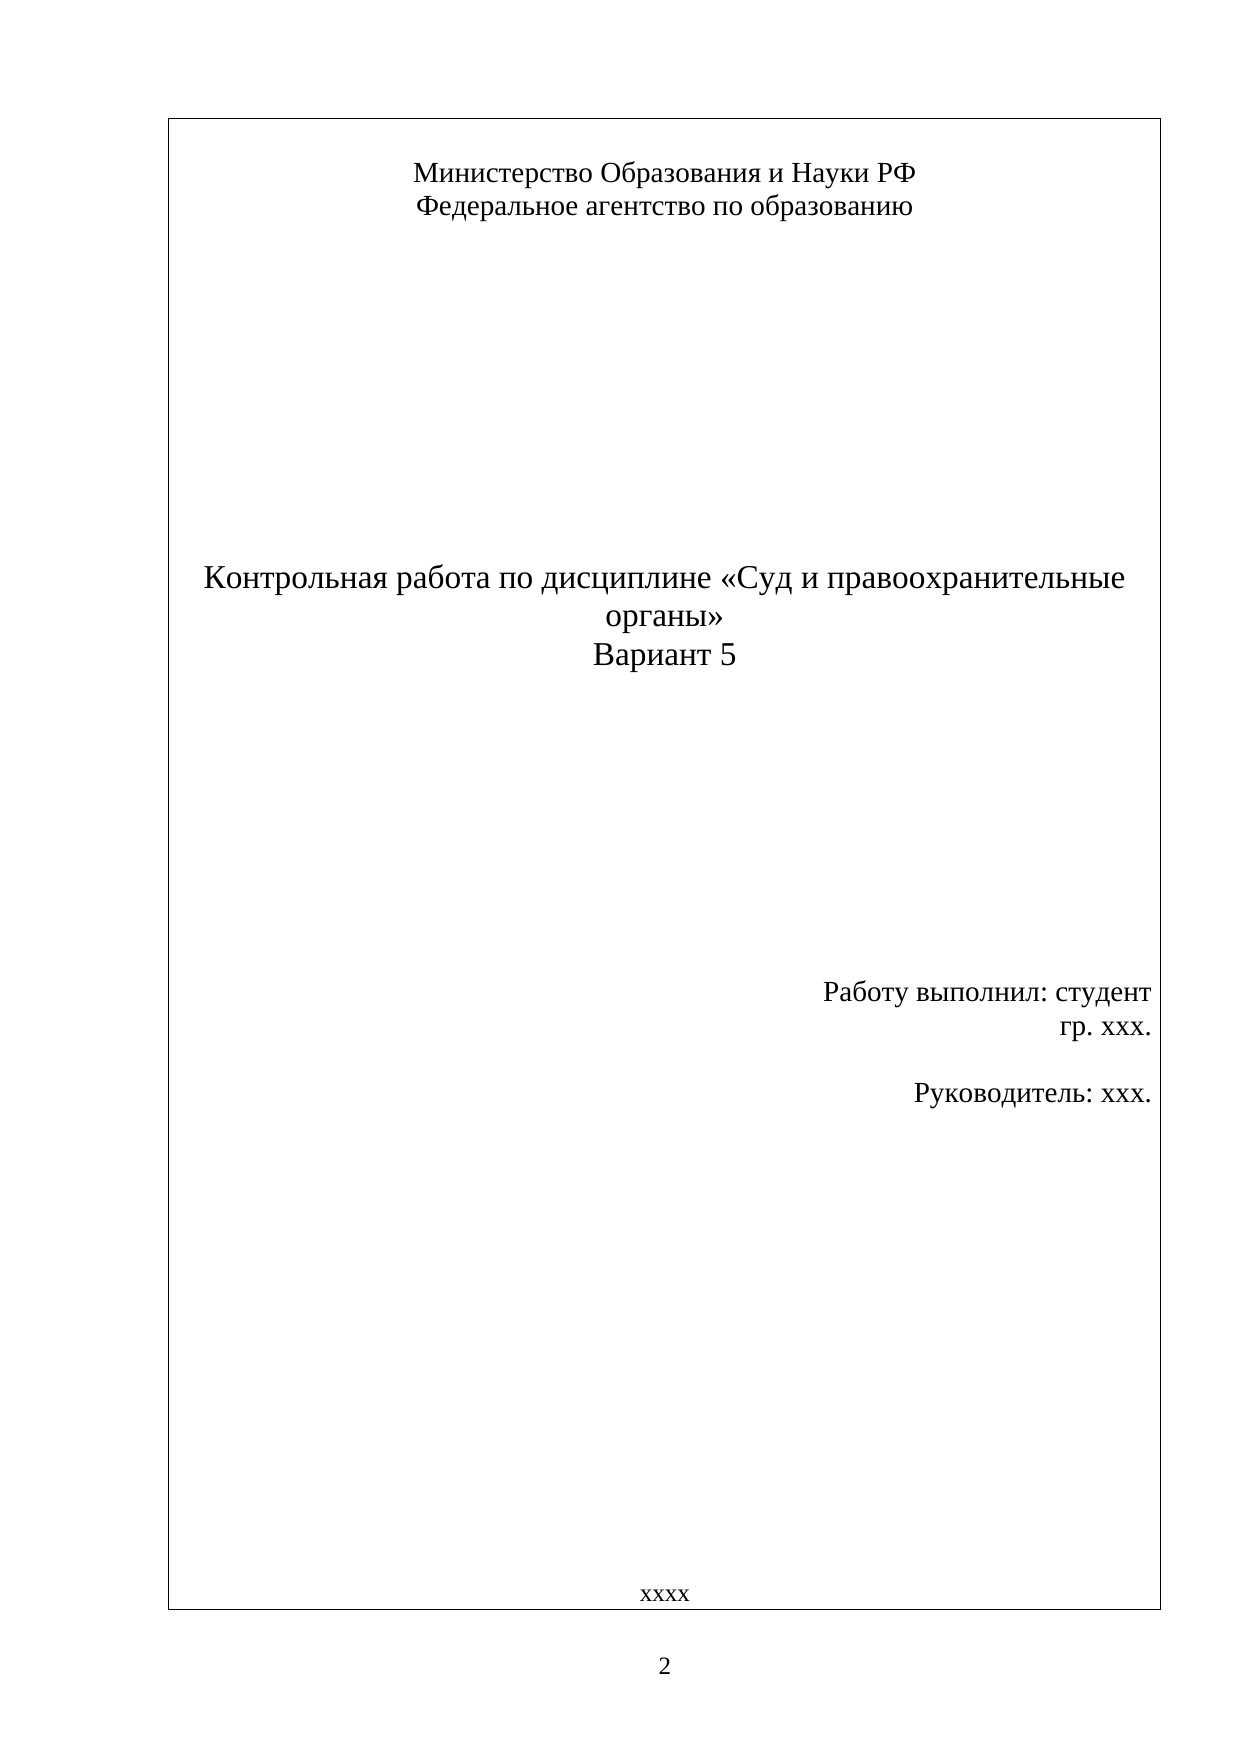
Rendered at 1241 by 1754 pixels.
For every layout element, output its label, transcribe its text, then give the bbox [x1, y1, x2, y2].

text Вариант 5 [177, 634, 1152, 672]
text Министерство Образования и Науки РФ [177, 155, 1152, 188]
text Работу выполнил: студент [177, 974, 1152, 1008]
text гр. ххх. [177, 1008, 1152, 1041]
text Контрольная работа по дисциплине «Суд и правоохранительные органы» [177, 557, 1152, 634]
text хххх [169, 1575, 1160, 1609]
text Руководитель: ххх. [177, 1075, 1152, 1108]
text Федеральное агентство по образованию [177, 188, 1152, 222]
